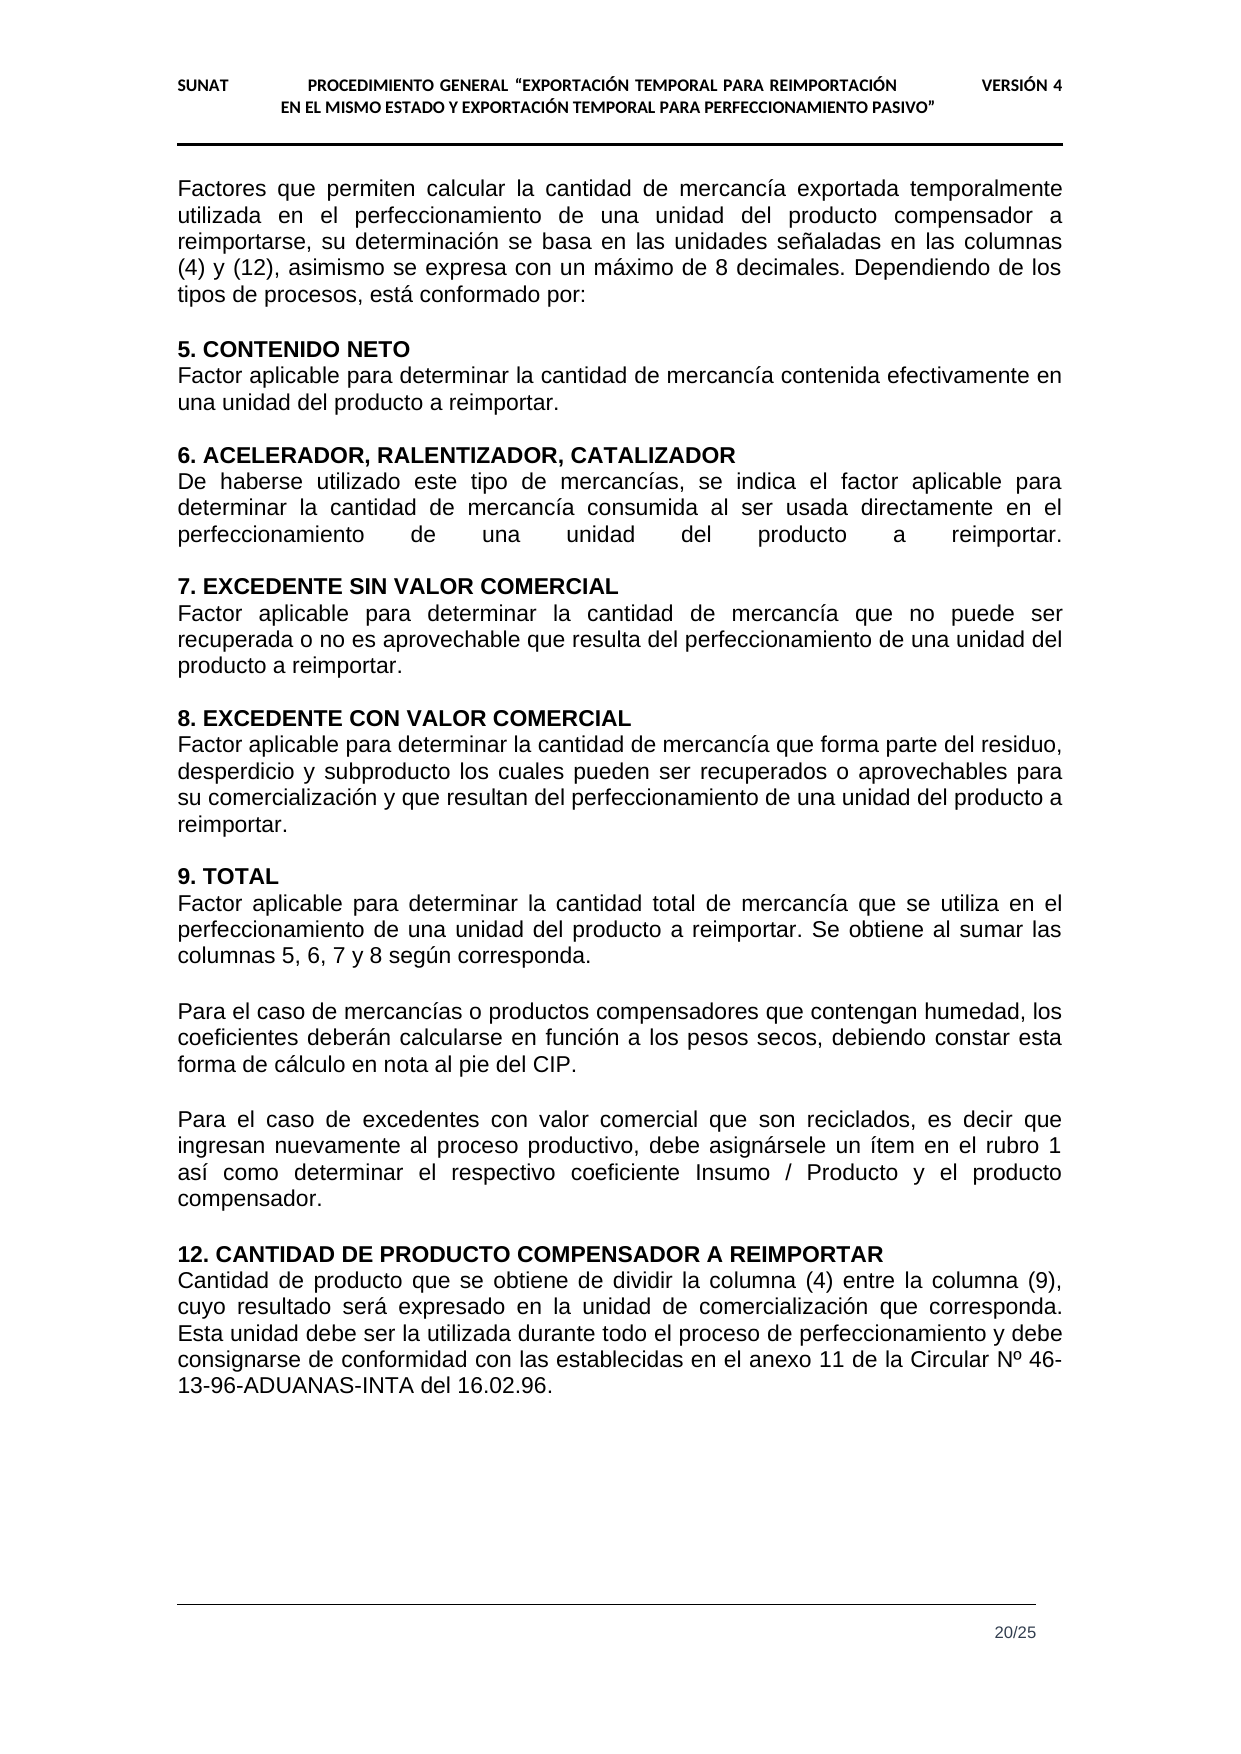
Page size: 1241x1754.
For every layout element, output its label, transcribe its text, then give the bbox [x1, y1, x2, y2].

text Para el caso de excedentes con valor comercial que son reciclados, es decir que ingresan nuevamente al proceso productivo, debe asignársele un ítem en el rubro 1 así como determinar el respectivo coeficiente Insumo / Producto y el producto compensador. [177, 1106, 1063, 1211]
text Factor aplicable para determinar la cantidad total de mercancía que se utiliza en el perfeccionamiento de una unidad del producto a reimportar. Se obtiene al sumar las columnas 5, 6, 7 y 8 según corresponda. [177, 889, 1063, 969]
text De haberse utilizado este tipo de mercancías, se indica el factor aplicable para determinar la cantidad de mercancía consumida al ser usada directamente en el perfeccionamiento de una unidad del producto a reimportar. 7. EXCEDENTE SIN VALOR COMERCIAL [177, 468, 1063, 600]
text Factores que permiten calcular la cantidad de mercancía exportada temporalmente utilizada en el perfeccionamiento de una unidad del producto compensador a reimportarse, su determinación se basa en las unidades señaladas en las columnas (4) y (12), asimismo se expresa con un máximo de 8 decimales. Dependiendo de los tipos de procesos, está conformado por: [177, 175, 1063, 307]
text Factor aplicable para determinar la cantidad de mercancía que no puede ser recuperada o no es aprovechable que resulta del perfeccionamiento de una unidad del producto a reimportar. [177, 600, 1063, 679]
text 6. ACELERADOR, RALENTIZADOR, CATALIZADOR [177, 442, 1063, 468]
text 12. CANTIDAD DE PRODUCTO COMPENSADOR A REIMPORTAR [177, 1241, 1063, 1267]
text Factor aplicable para determinar la cantidad de mercancía que forma parte del residuo, desperdicio y subproducto los cuales pueden ser recuperados o aprovechables para su comercialización y que resultan del perfeccionamiento de una unidad del producto a reimportar. 9. TOTAL [177, 731, 1063, 889]
text 8. EXCEDENTE CON VALOR COMERCIAL [177, 679, 1063, 731]
text Factor aplicable para determinar la cantidad de mercancía contenida efectivamente en una unidad del producto a reimportar. [177, 362, 1063, 415]
text 5. CONTENIDO NETO [177, 336, 1063, 362]
text Para el caso de mercancías o productos compensadores que contengan humedad, los coeficientes deberán calcularse en función a los pesos secos, debiendo constar esta forma de cálculo en nota al pie del CIP. [177, 998, 1063, 1077]
text Cantidad de producto que se obtiene de dividir la columna (4) entre la columna (9), cuyo resultado será expresado en la unidad de comercialización que corresponda. Esta unidad debe ser la utilizada durante todo el proceso de perfeccionamiento y debe consignarse de conformidad con las establecidas en el anexo 11 de la Circular Nº 46-13-96-ADUANAS-INTA del 16.02.96. [177, 1267, 1063, 1399]
